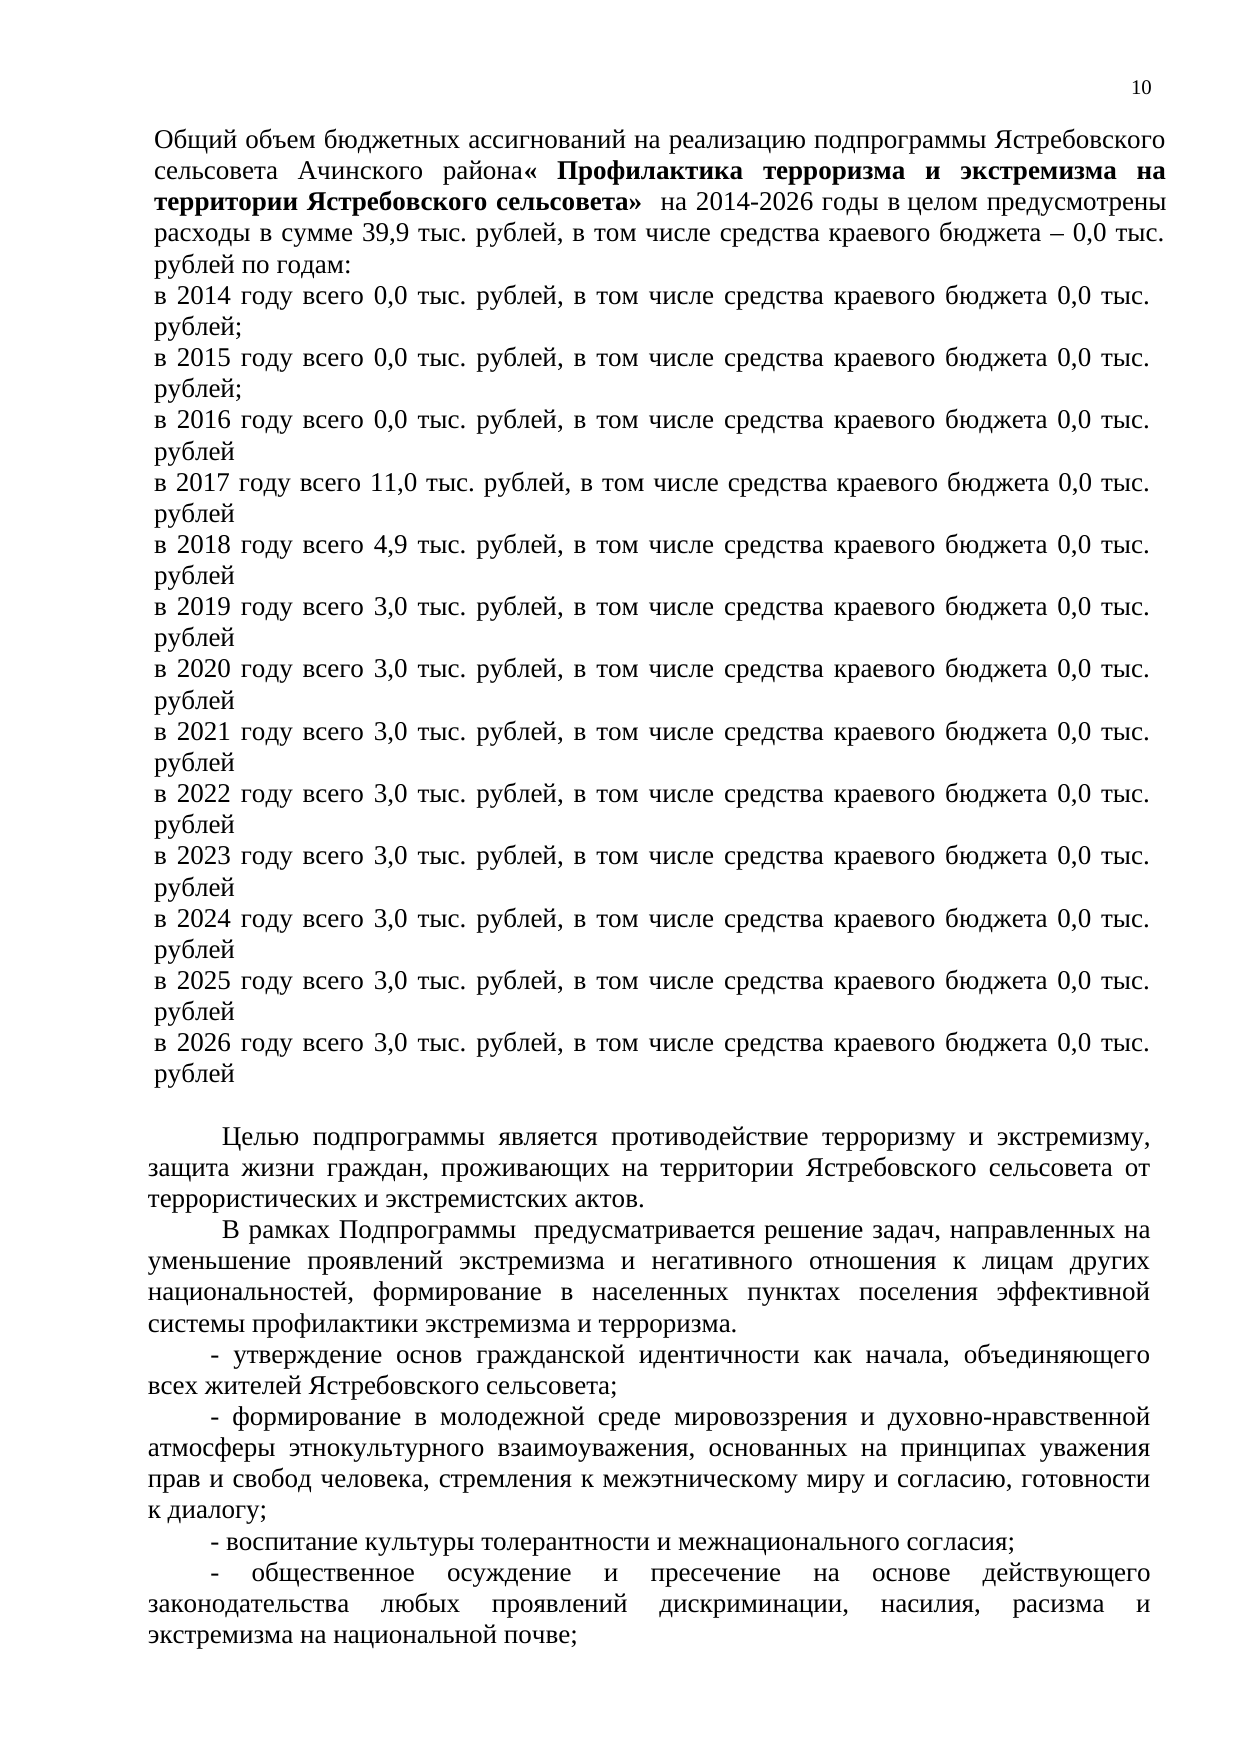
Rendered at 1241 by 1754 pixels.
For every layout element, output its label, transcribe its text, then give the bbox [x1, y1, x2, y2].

text - формирование в молодежной среде мировоззрения и духовно-нравственной атмосферы этнокультурного взаимоуважения, основанных на принципах уважения прав и свобод человека, стремления к межэтническому миру и согласию, готовности к диалогу; [148, 1400, 1152, 1525]
text в 2019 году всего 3,0 тыс. рублей, в том числе средства краевого бюджета 0,0 тыс. рублей [154, 590, 1152, 653]
text в 2025 году всего 3,0 тыс. рублей, в том числе средства краевого бюджета 0,0 тыс. рублей [154, 964, 1152, 1026]
text в 2014 году всего 0,0 тыс. рублей, в том числе средства краевого бюджета 0,0 тыс. рублей; [154, 279, 1152, 341]
text в 2022 году всего 3,0 тыс. рублей, в том числе средства краевого бюджета 0,0 тыс. рублей [154, 777, 1152, 839]
text - воспитание культуры толерантности и межнационального согласия; [148, 1525, 1152, 1556]
text в 2017 году всего 11,0 тыс. рублей, в том числе средства краевого бюджета 0,0 тыс. рублей [154, 466, 1152, 528]
text В рамках Подпрограммы предусматривается решение задач, направленных на уменьшение проявлений экстремизма и негативного отношения к лицам других национальностей, формирование в населенных пунктах поселения эффективной системы профилактики экстремизма и терроризма. [148, 1213, 1152, 1338]
text в 2021 году всего 3,0 тыс. рублей, в том числе средства краевого бюджета 0,0 тыс. рублей [154, 715, 1152, 777]
text в 2020 году всего 3,0 тыс. рублей, в том числе средства краевого бюджета 0,0 тыс. рублей [154, 653, 1152, 715]
text - общественное осуждение и пресечение на основе действующего законодательства любых проявлений дискриминации, насилия, расизма и экстремизма на национальной почве; [148, 1556, 1152, 1649]
text - утверждение основ гражданской идентичности как начала, объединяющего всех жителей Ястребовского сельсовета; [148, 1338, 1152, 1400]
text в 2016 году всего 0,0 тыс. рублей, в том числе средства краевого бюджета 0,0 тыс. рублей [154, 403, 1152, 466]
text в 2015 году всего 0,0 тыс. рублей, в том числе средства краевого бюджета 0,0 тыс. рублей; [154, 341, 1152, 403]
text в 2018 году всего 4,9 тыс. рублей, в том числе средства краевого бюджета 0,0 тыс. рублей [154, 528, 1152, 590]
text в 2024 году всего 3,0 тыс. рублей, в том числе средства краевого бюджета 0,0 тыс. рублей [154, 902, 1152, 964]
text Целью подпрограммы является противодействие терроризму и экстремизму, защита жизни граждан, проживающих на территории Ястребовского сельсовета от террористических и экстремистских актов. [148, 1120, 1152, 1213]
text в 2023 году всего 3,0 тыс. рублей, в том числе средства краевого бюджета 0,0 тыс. рублей [154, 839, 1152, 902]
text в 2026 году всего 3,0 тыс. рублей, в том числе средства краевого бюджета 0,0 тыс. рублей [154, 1026, 1152, 1089]
text Общий объем бюджетных ассигнований на реализацию подпрограммы Ястребовского сельсовета Ачинского района« Профилактика терроризма и экстремизма на территории Ястребовского сельсовета» на 2014-2026 годы в целом предусмотрены расходы в сумме 39,9 тыс. рублей, в том числе средства краевого бюджета – 0,0 тыс. рублей по годам: [154, 123, 1167, 279]
